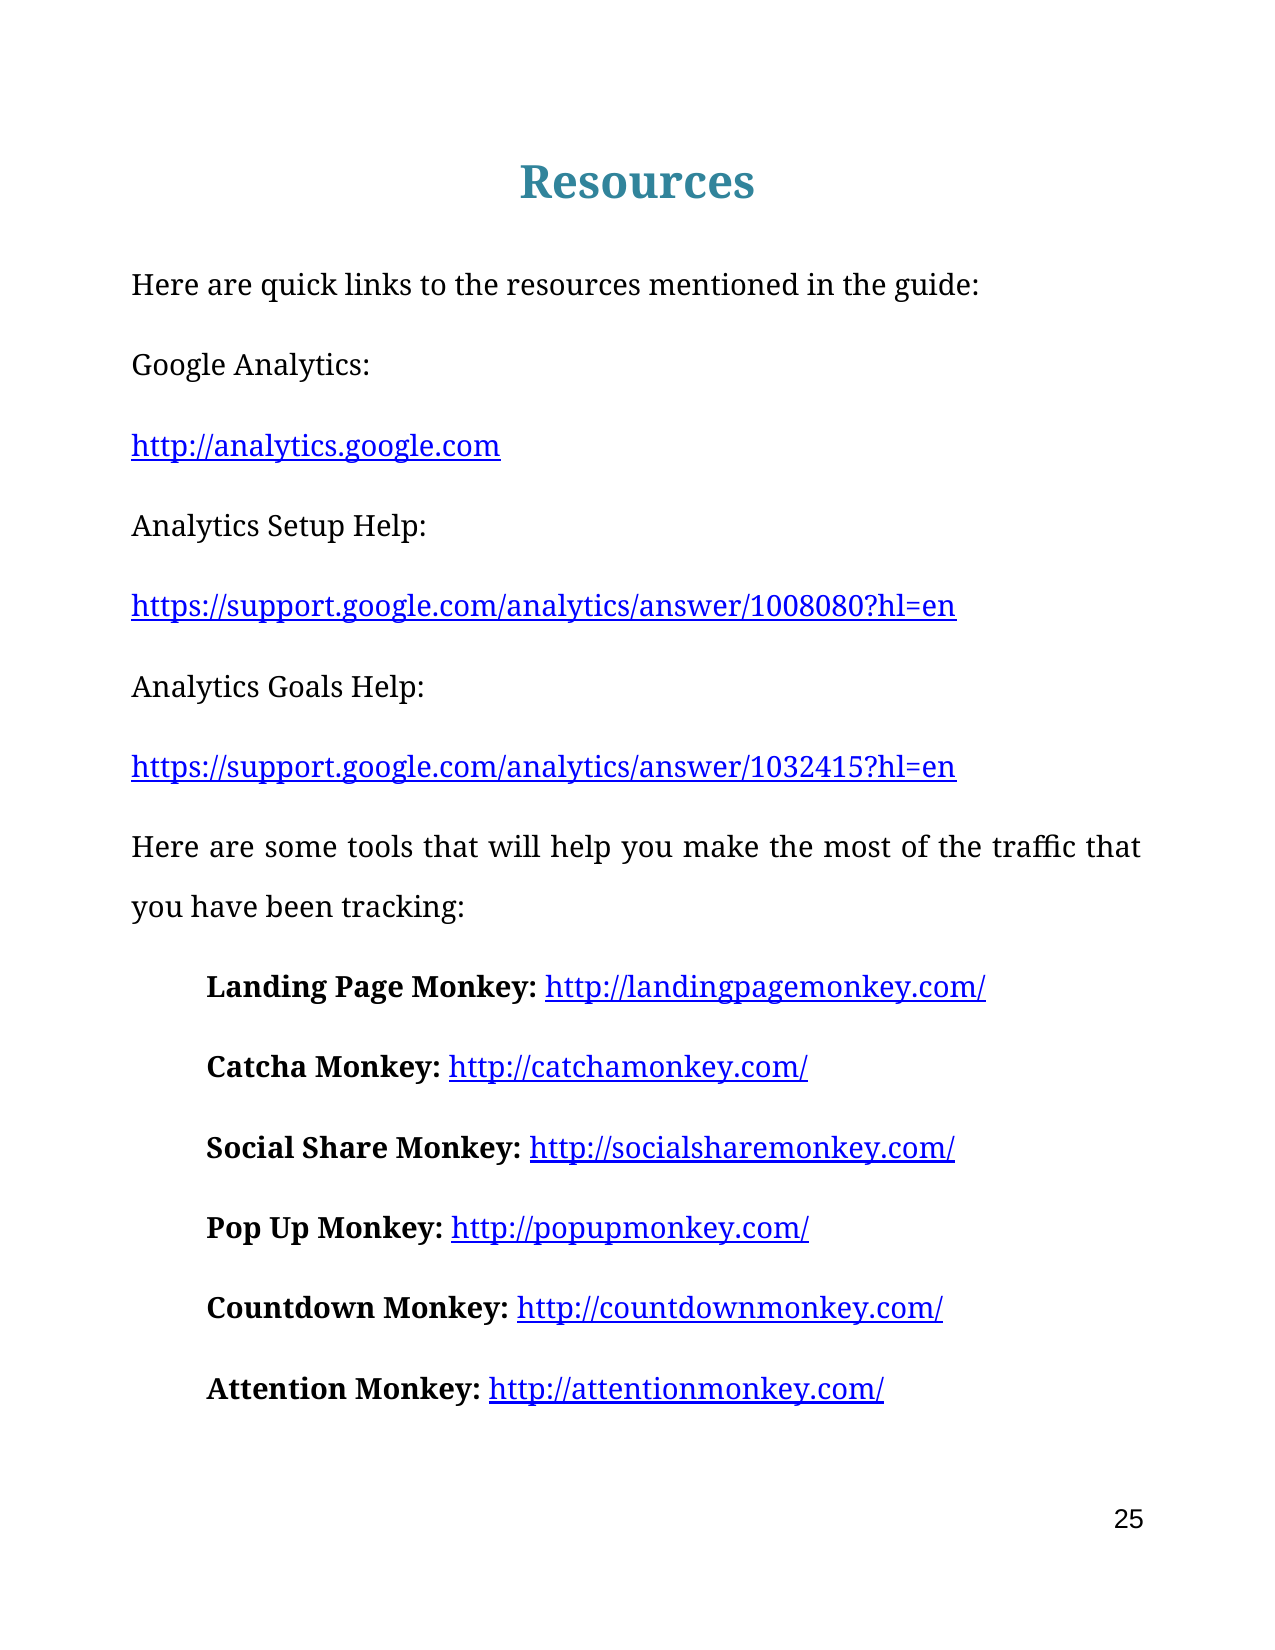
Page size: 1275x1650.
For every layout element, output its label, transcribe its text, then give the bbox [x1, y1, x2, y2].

text Here are quick links to the resources mentioned in the guide: [131, 264, 1144, 304]
text http://analytics.google.com [131, 425, 1144, 465]
text Here are some tools that will help you make the most of the traffic that you have been tracking: [131, 827, 1144, 926]
text Landing Page Monkey: http://landingpagemonkey.com/ [206, 966, 1144, 1006]
text Resources [131, 150, 1144, 212]
text Countdown Monkey: http://countdownmonkey.com/ [206, 1288, 1144, 1327]
text Attention Monkey: http://attentionmonkey.com/ [206, 1368, 1144, 1408]
text Google Analytics: [131, 345, 1144, 384]
text Analytics Goals Help: [131, 666, 1144, 706]
text Catcha Monkey: http://catchamonkey.com/ [206, 1047, 1144, 1086]
text Analytics Setup Help: [131, 505, 1144, 545]
text https://support.google.com/analytics/answer/1008080?hl=en [131, 586, 1144, 625]
text https://support.google.com/analytics/answer/1032415?hl=en [131, 746, 1144, 786]
text Pop Up Monkey: http://popupmonkey.com/ [206, 1207, 1144, 1247]
text Social Share Monkey: http://socialsharemonkey.com/ [206, 1127, 1144, 1167]
